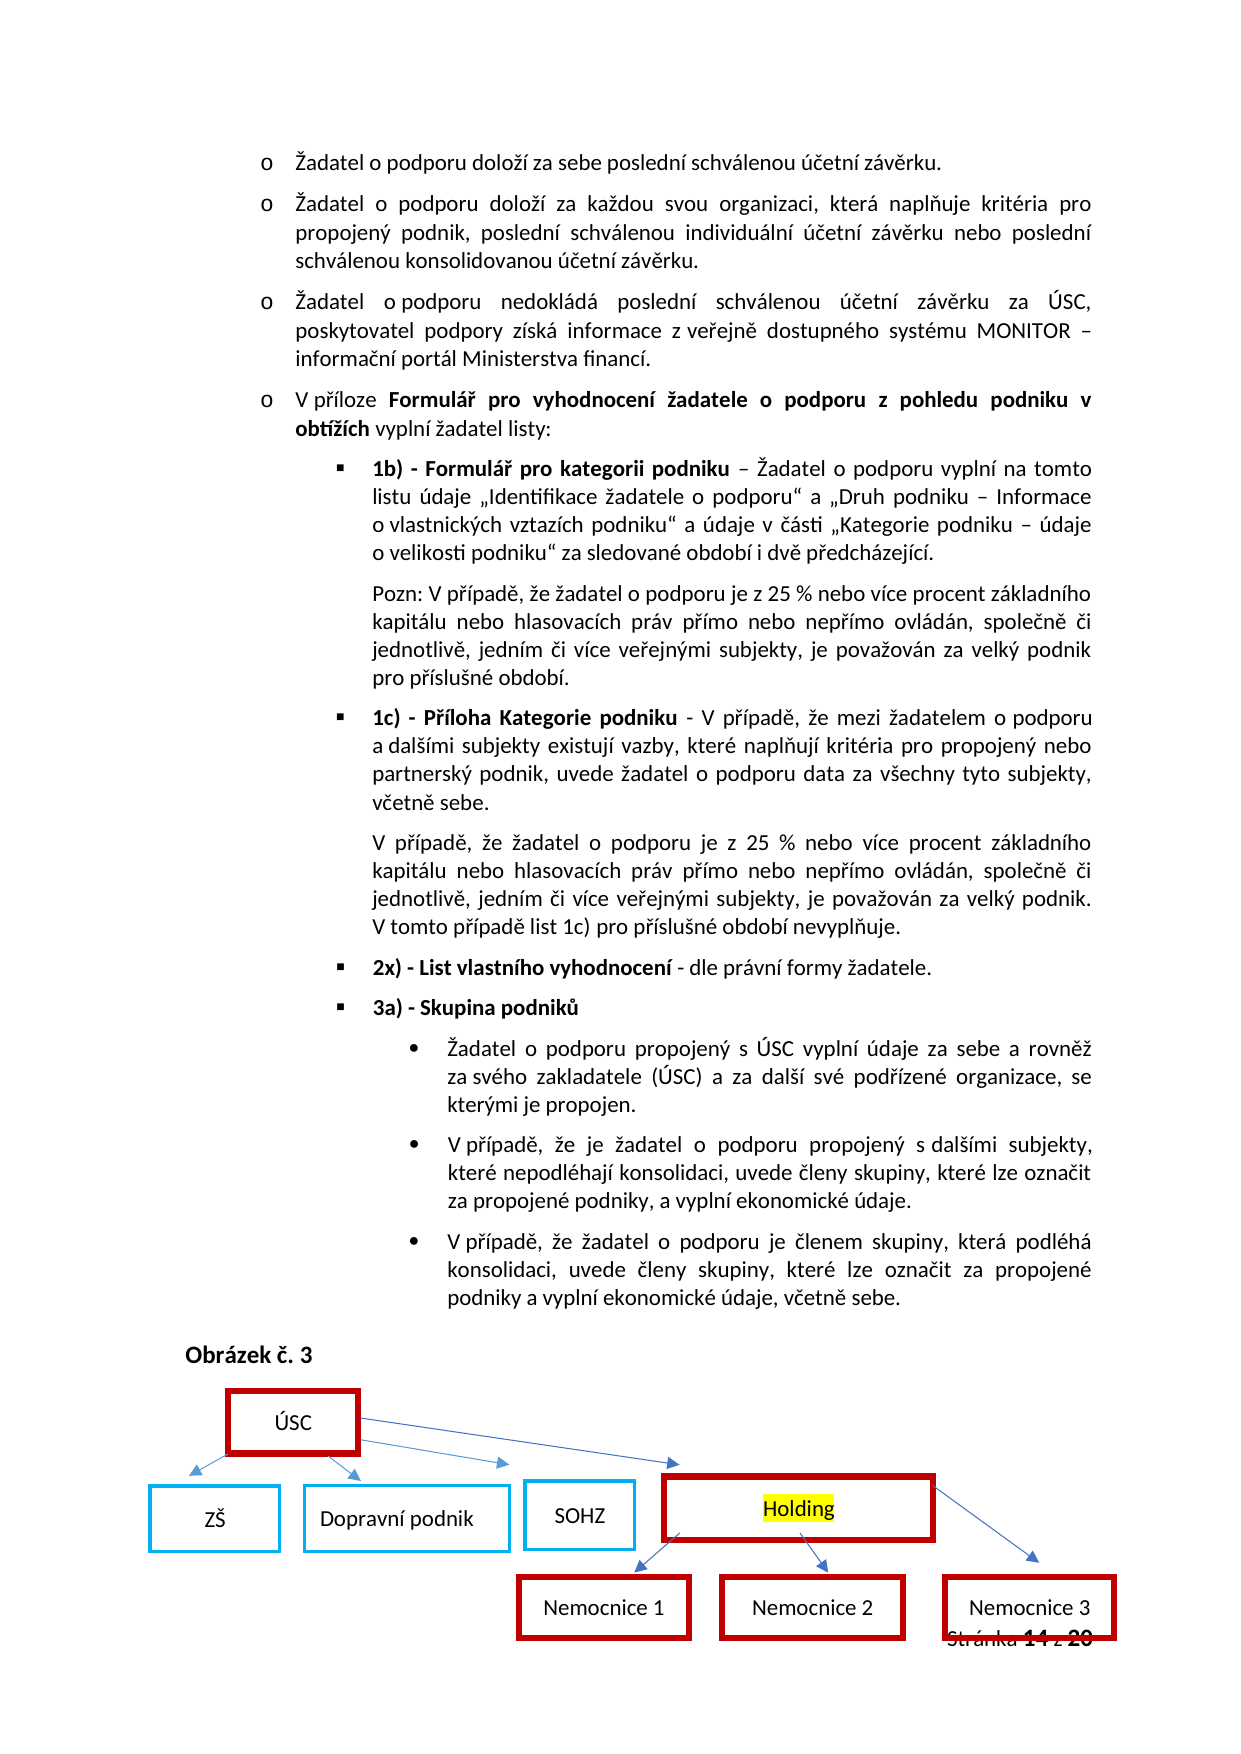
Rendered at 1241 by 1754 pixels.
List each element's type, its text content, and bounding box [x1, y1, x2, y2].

list Žadatel o podporu nedokládá poslední schválenou účetní závěrku za ÚSC, poskytovatel podpory získá informace z veřejně dostupného systému MONITOR – informační portál Ministerstva financí. [260, 287, 1093, 372]
list 1b) - Formulář pro kategorii podniku – Žadatel o podporu vyplní na tomto listu údaje „Identifikace žadatele o podporu“ a „Druh podniku – Informace o vlastnických vztazích podniku“ a údaje v části „Kategorie podniku – údaje o velikosti podniku“ za sledované období i dvě předcházející. [335, 454, 1093, 566]
list 3a) - Skupina podniků [335, 993, 1093, 1021]
list Pozn: V případě, že žadatel o podporu je z 25 % nebo více procent základního kapitálu nebo hlasovacích práv přímo nebo nepřímo ovládán, společně či jednotlivě, jedním či více veřejnými subjekty, je považován za velký podnik pro příslušné období. [372, 579, 1093, 691]
list V případě, že žadatel o podporu je z 25 % nebo více procent základního kapitálu nebo hlasovacích práv přímo nebo nepřímo ovládán, společně či jednotlivě, jedním či více veřejnými subjekty, je považován za velký podnik. V tomto případě list 1c) pro příslušné období nevyplňuje. [372, 828, 1093, 940]
list 1c) - Příloha Kategorie podniku - V případě, že mezi žadatelem o podporu a dalšími subjekty existují vazby, které naplňují kritéria pro propojený nebo partnerský podnik, uvede žadatel o podporu data za všechny tyto subjekty, včetně sebe. [335, 703, 1093, 816]
list V případě, že žadatel o podporu je členem skupiny, která podléhá konsolidaci, uvede členy skupiny, které lze označit za propojené podniky a vyplní ekonomické údaje, včetně sebe. [410, 1227, 1093, 1311]
list V příloze Formulář pro vyhodnocení žadatele o podporu z pohledu podniku v obtížích vyplní žadatel listy: [260, 385, 1093, 442]
list Žadatel o podporu doloží za každou svou organizaci, která naplňuje kritéria pro propojený podnik, poslední schválenou individuální účetní závěrku nebo poslední schválenou konsolidovanou účetní závěrku. [260, 189, 1093, 274]
list Žadatel o podporu doloží za sebe poslední schválenou účetní závěrku. [260, 148, 1093, 177]
list Žadatel o podporu propojený s ÚSC vyplní údaje za sebe a rovněž za svého zakladatele (ÚSC) a za další své podřízené organizace, se kterými je propojen. [410, 1034, 1093, 1118]
list V případě, že je žadatel o podporu propojený s dalšími subjekty, které nepodléhají konsolidaci, uvede členy skupiny, které lze označit za propojené podniky, a vyplní ekonomické údaje. [410, 1130, 1093, 1214]
text Obrázek č. 3 [185, 1339, 1093, 1369]
list 2x) - List vlastního vyhodnocení - dle právní formy žadatele. [335, 953, 1093, 981]
